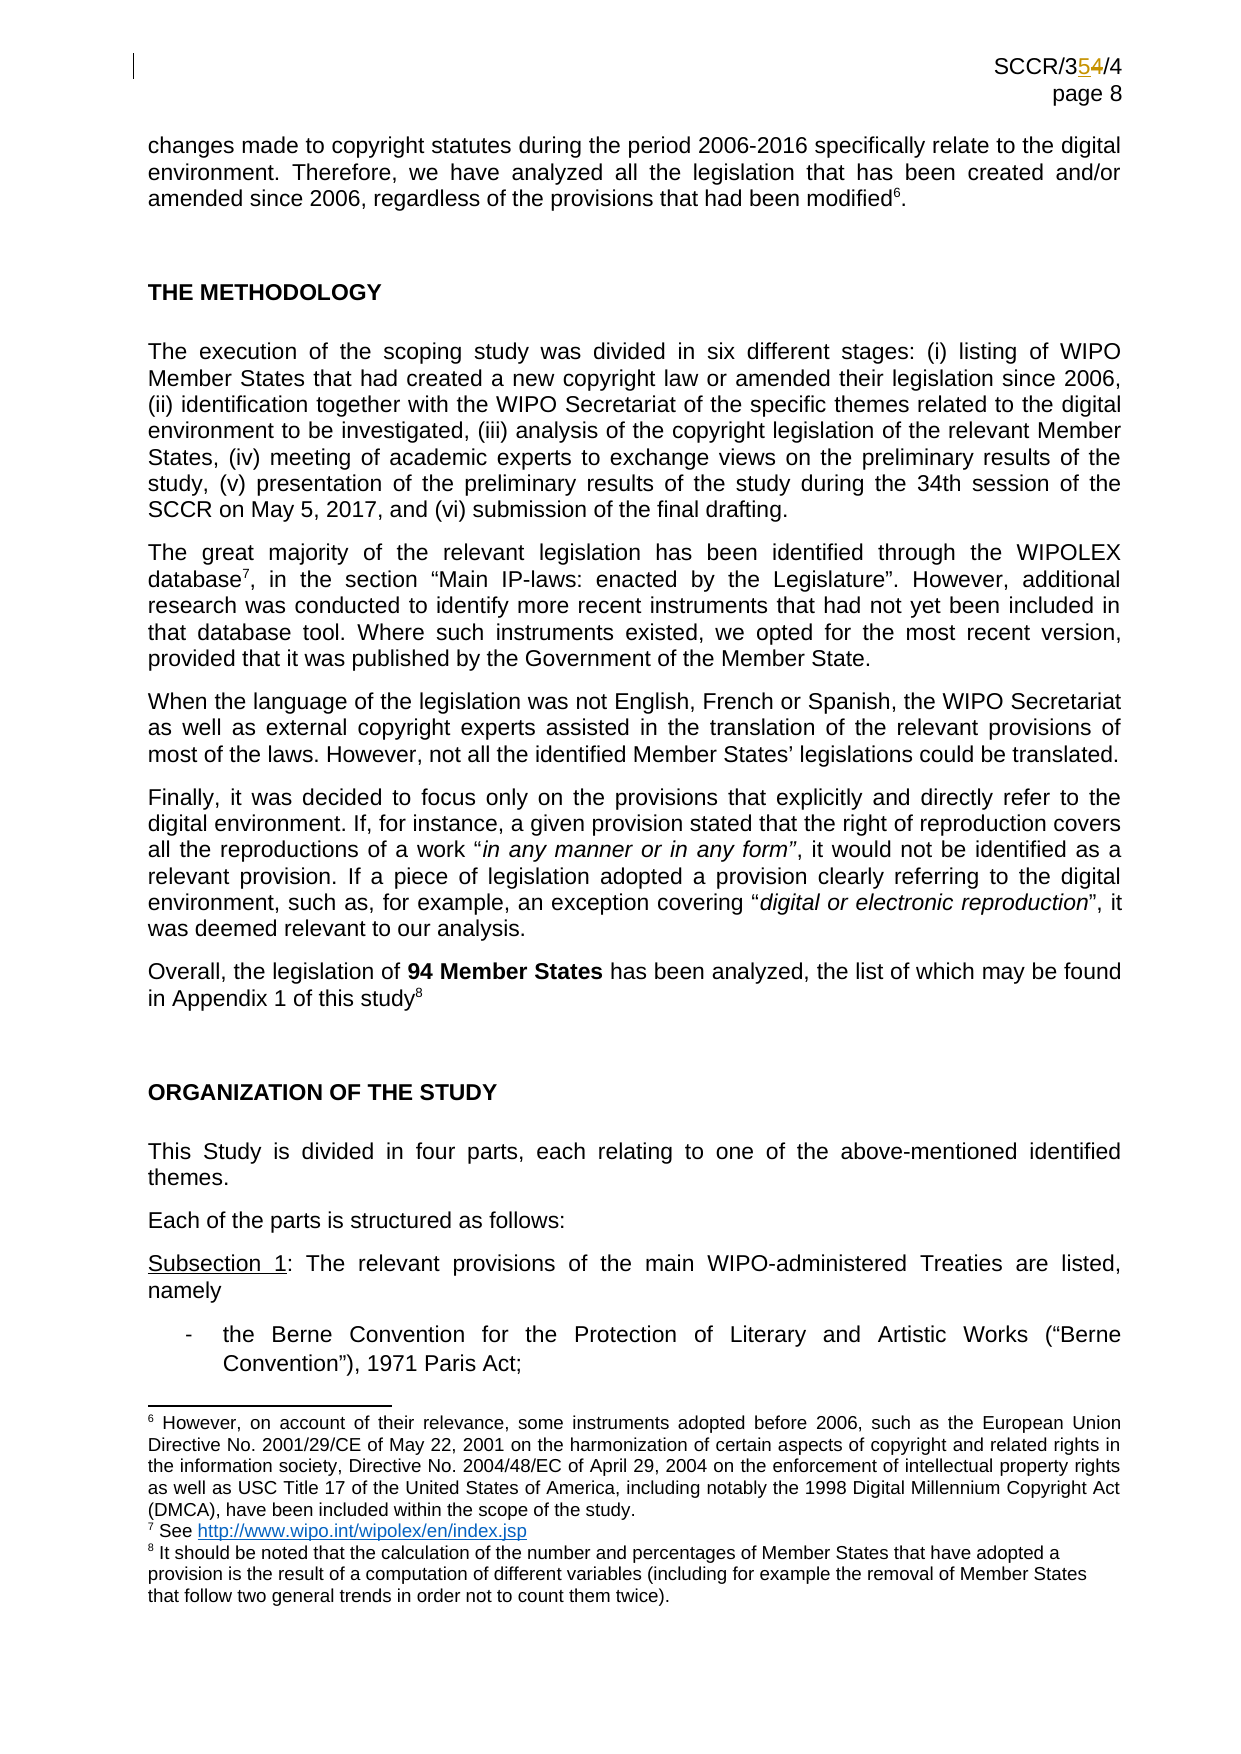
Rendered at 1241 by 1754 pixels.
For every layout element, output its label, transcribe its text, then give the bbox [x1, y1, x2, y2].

text Overall, the legislation of 94 Member States has been analyzed, the list of which may be found in Appendix 1 of this study [148, 958, 1122, 1011]
text Each of the parts is structured as follows: [148, 1207, 1122, 1234]
text The execution of the scoping study was divided in six different stages: (i) listing of WIPO Member States that had created a new copyright law or amended their legislation since 2006, (ii) identification together with the WIPO Secretariat of the specific themes related to the digital environment to be investigated, (iii) analysis of the copyright legislation of the relevant Member States, (iv) meeting of academic experts to exchange views on the preliminary results of the study, (v) presentation of the preliminary results of the study during the 34th session of the SCCR on May 5, 2017, and (vi) submission of the final drafting. [148, 338, 1122, 523]
subtitle ORGANIZATION OF THE STUDY [148, 1079, 1122, 1105]
text Subsection 1: The relevant provisions of the main WIPO-administered Treaties are listed, namely [148, 1250, 1122, 1303]
text Finally, it was decided to focus only on the provisions that explicitly and directly refer to the digital environment. If, for instance, a given provision stated that the right of reproduction covers all the reproductions of a work “in any manner or in any form”, it would not be identified as a relevant provision. If a piece of legislation adopted a provision clearly referring to the digital environment, such as, for example, an exception covering “digital or electronic reproduction”, it was deemed relevant to our analysis. [148, 783, 1122, 942]
subtitle THE METHODOLOGY [148, 279, 1122, 306]
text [148, 132, 1122, 211]
text When the language of the legislation was not English, French or Spanish, the WIPO Secretariat as well as external copyright experts assisted in the translation of the relevant provisions of most of the laws. However, not all the identified Member States’ legislations could be translated. [148, 688, 1122, 767]
text The great majority of the relevant legislation has been identified through the WIPOLEX database, in the section “Main IP-laws: enacted by the Legislature”. However, additional research was conducted to identify more recent instruments that had not yet been included in that database tool. Where such instruments existed, we opted for the most recent version, provided that it was published by the Government of the Member State. [148, 539, 1122, 671]
text This Study is divided in four parts, each relating to one of the above-mentioned identified themes. [148, 1138, 1122, 1191]
list the Berne Convention for the Protection of Literary and Artistic Works (“Berne Convention”), 1971 Paris Act; [185, 1320, 1122, 1376]
